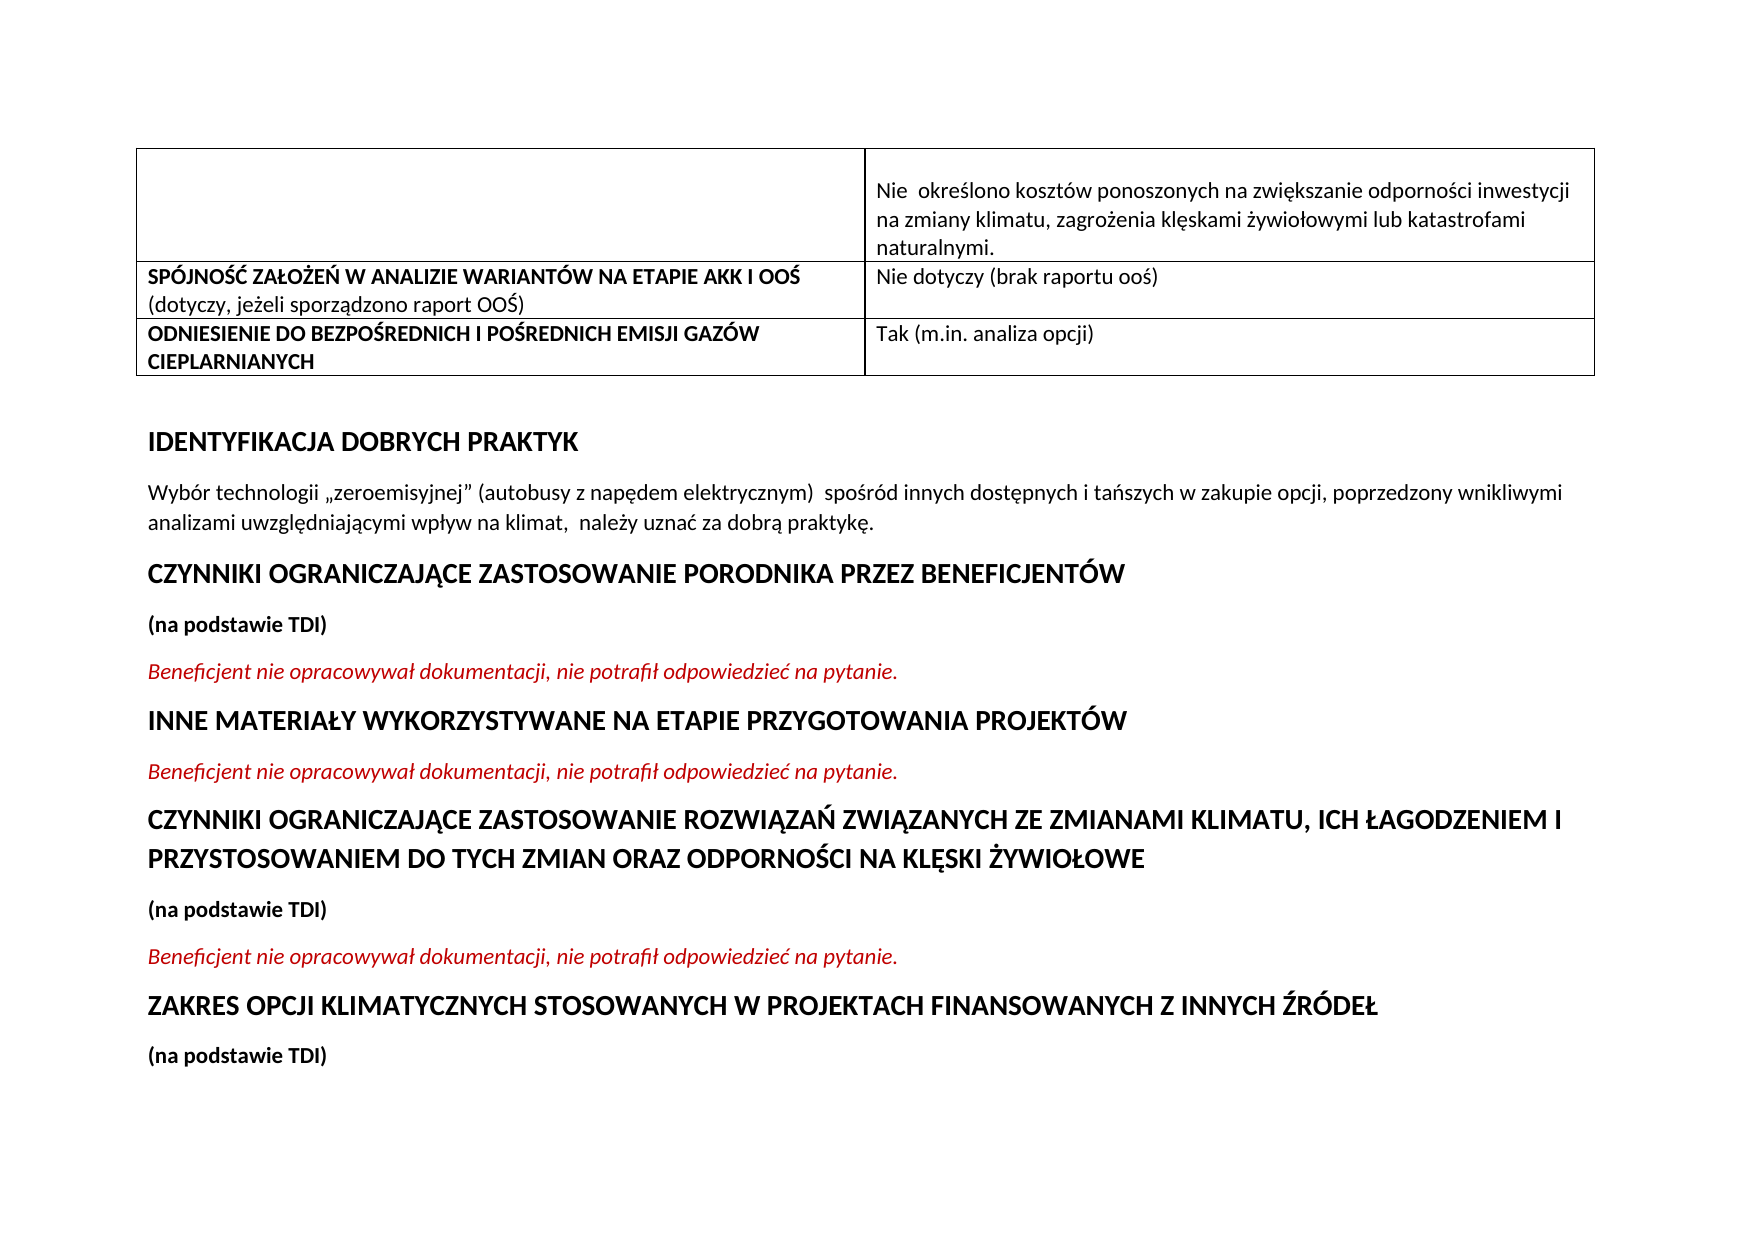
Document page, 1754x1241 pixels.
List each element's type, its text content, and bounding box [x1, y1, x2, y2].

text Wybór technologii „zeroemisyjnej” (autobusy z napędem elektrycznym) spośród innych dostępnych i tańszych w zakupie opcji, poprzedzony wnikliwymi analizami uwzględniającymi wpływ na klimat, należy uznać za dobrą praktykę. [148, 478, 1606, 536]
table_cell Nie dotyczy (brak raportu ooś) [866, 262, 1594, 318]
text Beneficjent nie opracowywał dokumentacji, nie potrafił odpowiedzieć na pytanie. [148, 657, 1606, 685]
text (na podstawie TDI) [148, 895, 1606, 923]
text INNE MATERIAŁY WYKORZYSTYWANE NA ETAPIE PRZYGOTOWANIA PROJEKTÓW [148, 702, 1606, 737]
table_cell SPÓJNOŚĆ ZAŁOŻEŃ W ANALIZIE WARIANTÓW NA ETAPIE AKK I OOŚ (dotyczy, jeżeli sporządzono raport OOŚ) [137, 262, 864, 318]
table_cell Tak (m.in. analiza opcji) [866, 319, 1594, 375]
text (na podstawie TDI) [148, 1042, 1606, 1070]
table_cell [866, 149, 1594, 261]
text (na podstawie TDI) [148, 610, 1606, 638]
text Beneficjent nie opracowywał dokumentacji, nie potrafił odpowiedzieć na pytanie. [148, 757, 1606, 785]
text ZAKRES OPCJI KLIMATYCZNYCH STOSOWANYCH W PROJEKTACH FINANSOWANYCH Z INNYCH ŹRÓDEŁ [148, 987, 1606, 1022]
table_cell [137, 149, 864, 261]
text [148, 942, 1606, 970]
text CZYNNIKI OGRANICZAJĄCE ZASTOSOWANIE ROZWIĄZAŃ ZWIĄZANYCH ZE ZMIANAMI KLIMATU, ICH ŁAGODZENIEM I PRZYSTOSOWANIEM DO TYCH ZMIAN ORAZ ODPORNOŚCI NA KLĘSKI ŻYWIOŁOWE [148, 801, 1606, 876]
text CZYNNIKI OGRANICZAJĄCE ZASTOSOWANIE PORODNIKA PRZEZ BENEFICJENTÓW [148, 555, 1606, 591]
text IDENTYFIKACJA DOBRYCH PRAKTYK [148, 423, 1606, 458]
table_cell ODNIESIENIE DO BEZPOŚREDNICH I POŚREDNICH EMISJI GAZÓW CIEPLARNIANYCH [137, 319, 864, 375]
